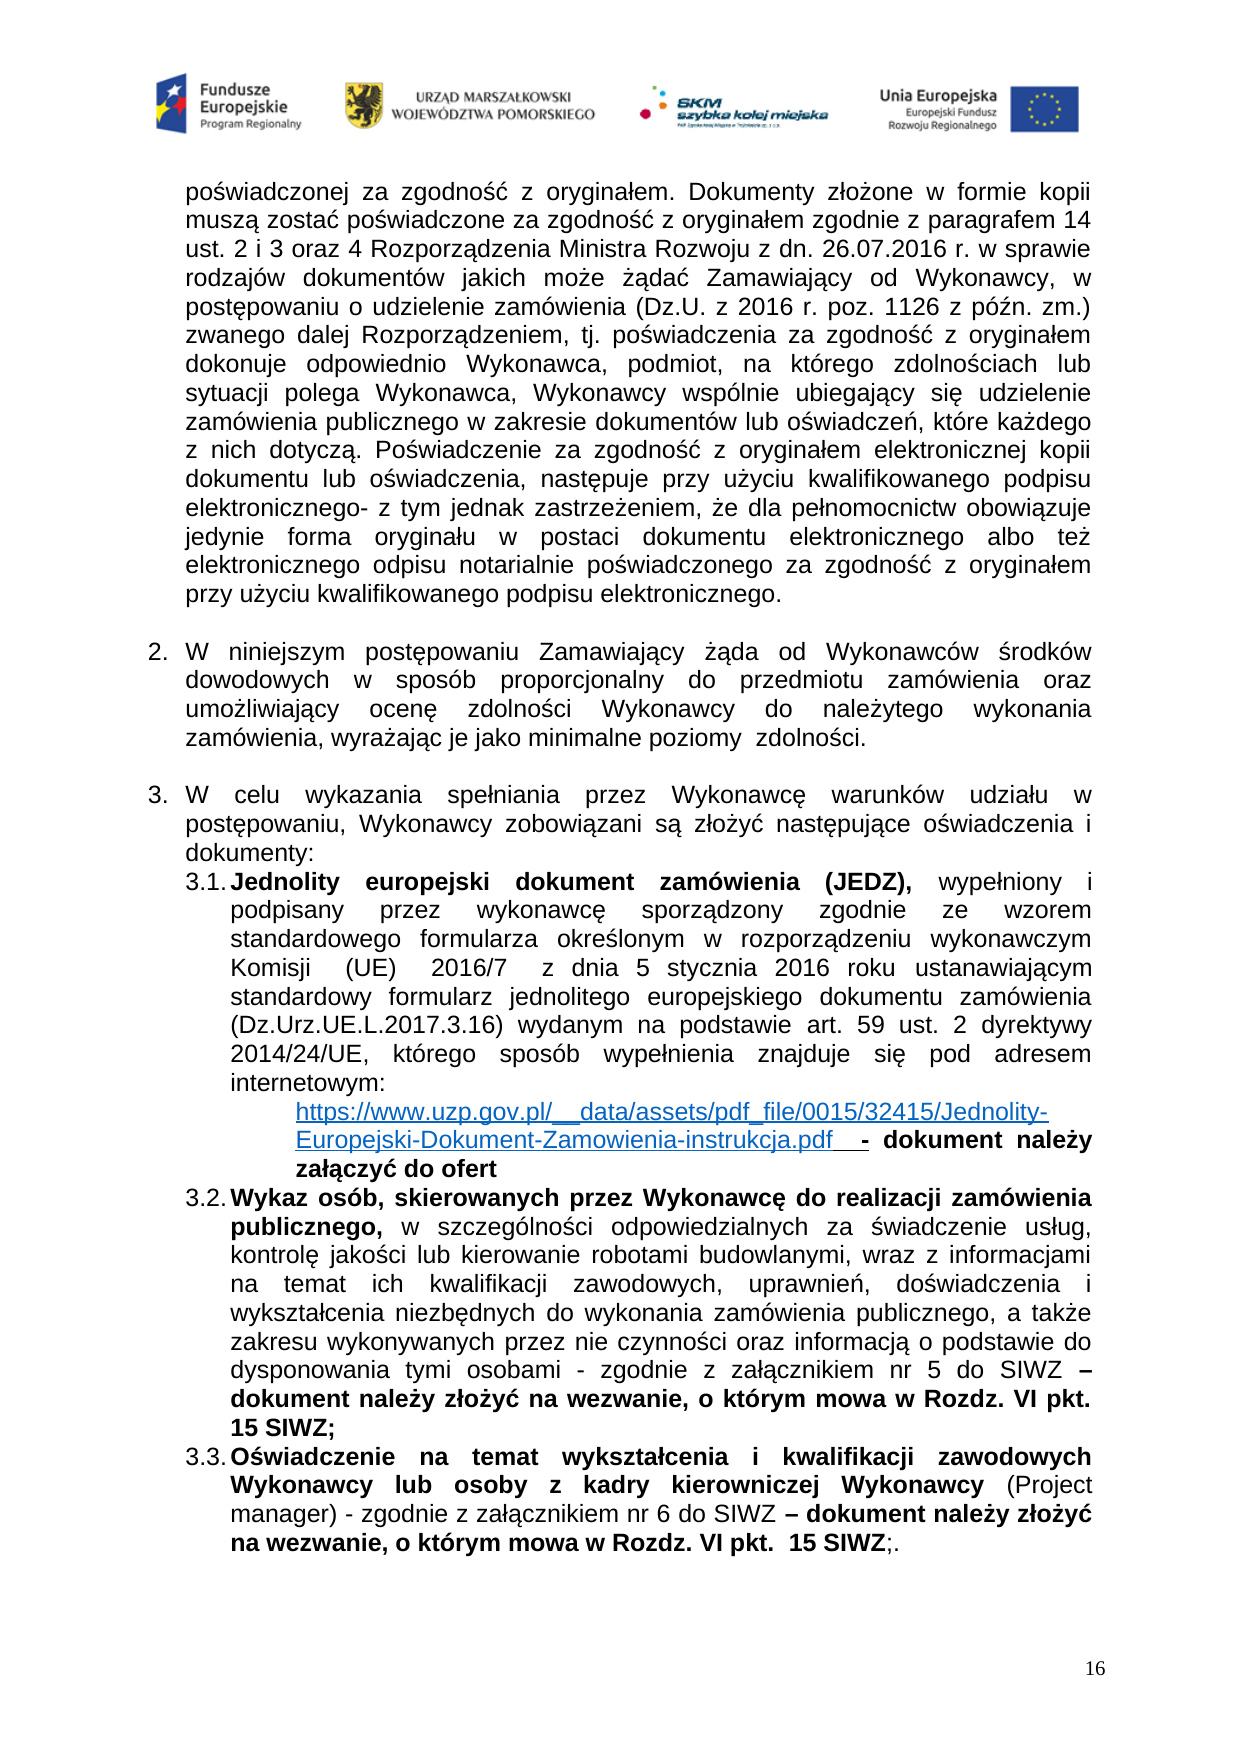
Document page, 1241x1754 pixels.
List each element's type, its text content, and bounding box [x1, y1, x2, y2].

list W niniejszym postępowaniu Zamawiający żąda od Wykonawców środków dowodowych w sposób proporcjonalny do przedmiotu zamówienia oraz umożliwiający ocenę zdolności Wykonawcy do należytego wykonania zamówienia, wyrażając je jako minimalne poziomy zdolności. [148, 636, 1093, 751]
list W celu wykazania spełniania przez Wykonawcę warunków udziału w postępowaniu, Wykonawcy zobowiązani są złożyć następujące oświadczenia i dokumenty: [148, 780, 1093, 866]
list Wykaz osób, skierowanych przez Wykonawcę do realizacji zamówienia publicznego, w szczególności odpowiedzialnych za świadczenie usług, kontrolę jakości lub kierowanie robotami budowlanymi, wraz z informacjami na temat ich kwalifikacji zawodowych, uprawnień, doświadczenia i wykształcenia niezbędnych do wykonania zamówienia publicznego, a także zakresu wykonywanych przez nie czynności oraz informacją o podstawie do dysponowania tymi osobami - zgodnie z załącznikiem nr 5 do SIWZ – dokument należy złożyć na wezwanie, o którym mowa w Rozdz. VI pkt. 15 SIWZ; [185, 1183, 1093, 1441]
list Jednolity europejski dokument zamówienia (JEDZ), wypełniony i podpisany przez wykonawcę sporządzony zgodnie ze wzorem standardowego formularza określonym w rozporządzeniu wykonawczym Komisji (UE) 2016/7 z dnia 5 stycznia 2016 roku ustanawiającym standardowy formularz jednolitego europejskiego dokumentu zamówienia (Dz.Urz.UE.L.2017.3.16) wydanym na podstawie art. 59 ust. 2 dyrektywy 2014/24/UE, którego sposób wypełnienia znajduje się pod adresem internetowym: [185, 866, 1093, 1096]
picture [147, 73, 1093, 148]
text https://www.uzp.gov.pl/__data/assets/pdf_file/0015/32415/Jednolity-Europejski-Dokument-Zamowienia-instrukcja.pdf - dokument należy załączyć do ofert [295, 1096, 1093, 1183]
list Oświadczenie na temat wykształcenia i kwalifikacji zawodowych Wykonawcy lub osoby z kadry kierowniczej Wykonawcy (Project manager) - zgodnie z załącznikiem nr 6 do SIWZ – dokument należy złożyć na wezwanie, o którym mowa w Rozdz. VI pkt. 15 SIWZ;. [185, 1441, 1093, 1556]
